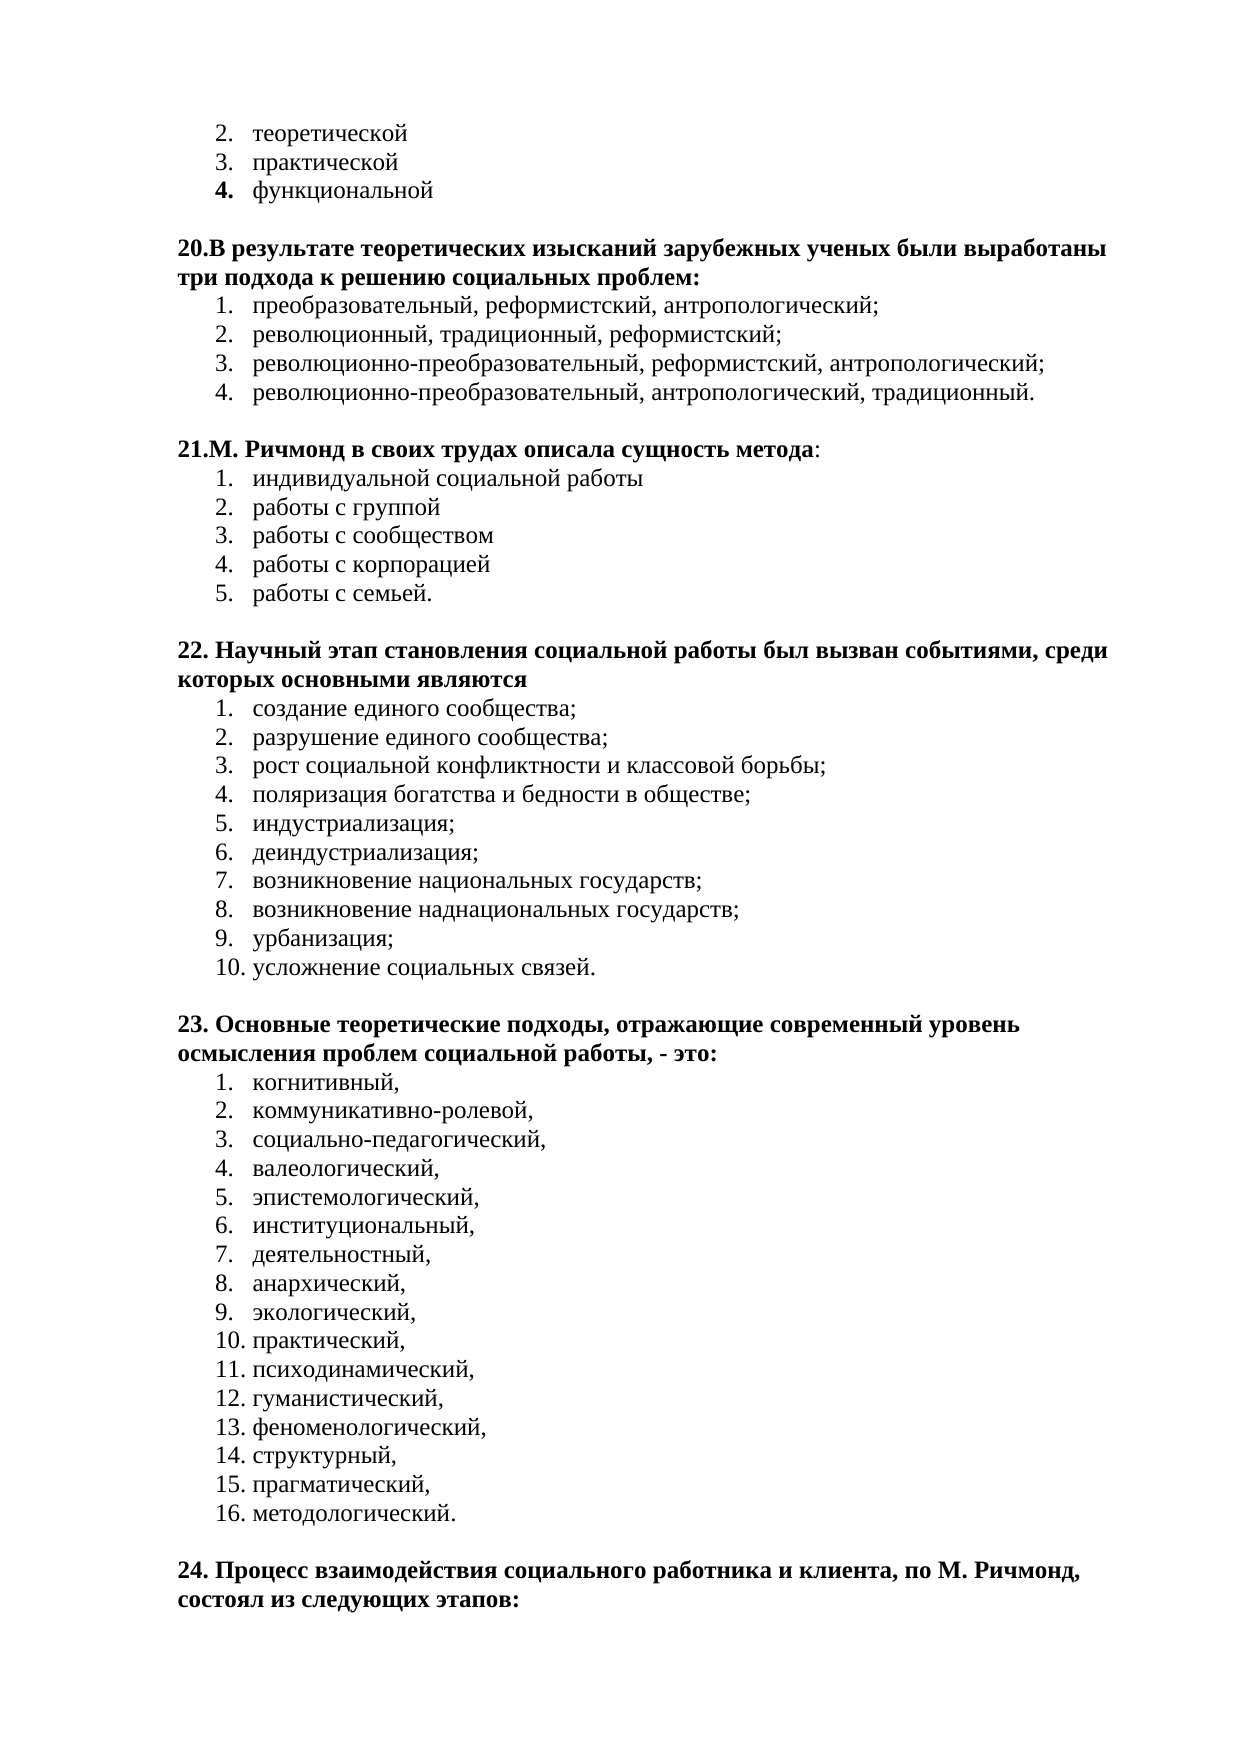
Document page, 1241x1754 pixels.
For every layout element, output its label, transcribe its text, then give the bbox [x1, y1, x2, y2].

list рост социальной конфликтности и классовой борьбы; [215, 751, 1152, 779]
list индустриализация; [215, 808, 1152, 837]
list экологический, [215, 1297, 1152, 1326]
list индивидуальной социальной работы [215, 463, 1152, 492]
text 22. Научный этап становления социальной работы был вызван событиями, среди которых основными являются [177, 636, 1152, 693]
list деятельностный, [215, 1239, 1152, 1268]
list работы с корпорацией [215, 549, 1152, 578]
list когнитивный, [215, 1067, 1152, 1096]
list институциональный, [215, 1211, 1152, 1239]
list валеологический, [215, 1153, 1152, 1182]
list эпистемологический, [215, 1182, 1152, 1211]
list теоретической [215, 118, 1152, 147]
list работы с сообществом [215, 521, 1152, 549]
list социально-педагогический, [215, 1124, 1152, 1153]
list феноменологический, [215, 1412, 1152, 1441]
text 21.М. Ричмонд в своих трудах описала сущность метода: [177, 434, 1152, 463]
list поляризация богатства и бедности в обществе; [215, 779, 1152, 808]
list возникновение наднациональных государств; [215, 894, 1152, 923]
list революционный, традиционный, реформистский; [215, 319, 1152, 348]
text 24. Процесс взаимодействия социального работника и клиента, по М. Ричмонд, состоял из следующих этапов: [177, 1556, 1152, 1613]
list психодинамический, [215, 1354, 1152, 1383]
list работы с группой [215, 492, 1152, 521]
list анархический, [215, 1268, 1152, 1297]
list работы с семьей. [215, 578, 1152, 607]
list преобразовательный, реформистский, антропологический; [215, 291, 1152, 319]
list гуманистический, [215, 1383, 1152, 1412]
list урбанизация; [215, 923, 1152, 952]
list возникновение национальных государств; [215, 866, 1152, 894]
list структурный, [215, 1441, 1152, 1469]
list практический, [215, 1326, 1152, 1354]
list революционно-преобразовательный, антропологический, традиционный. [215, 377, 1152, 406]
text 23. Основные теоретические подходы, отражающие современный уровень осмысления проблем социальной работы, - это: [177, 1009, 1152, 1067]
list усложнение социальных связей. [215, 952, 1152, 981]
list методологический. [215, 1498, 1152, 1527]
text 20.В результате теоретических изысканий зарубежных ученых были выработаны три подхода к решению социальных проблем: [177, 233, 1152, 291]
list функциональной [215, 176, 1152, 204]
list деиндустриализация; [215, 837, 1152, 866]
list коммуникативно-ролевой, [215, 1096, 1152, 1124]
list практической [215, 147, 1152, 176]
list создание единого сообщества; [215, 693, 1152, 722]
list революционно-преобразовательный, реформистский, антропологический; [215, 348, 1152, 377]
list разрушение единого сообщества; [215, 722, 1152, 751]
list прагматический, [215, 1469, 1152, 1498]
